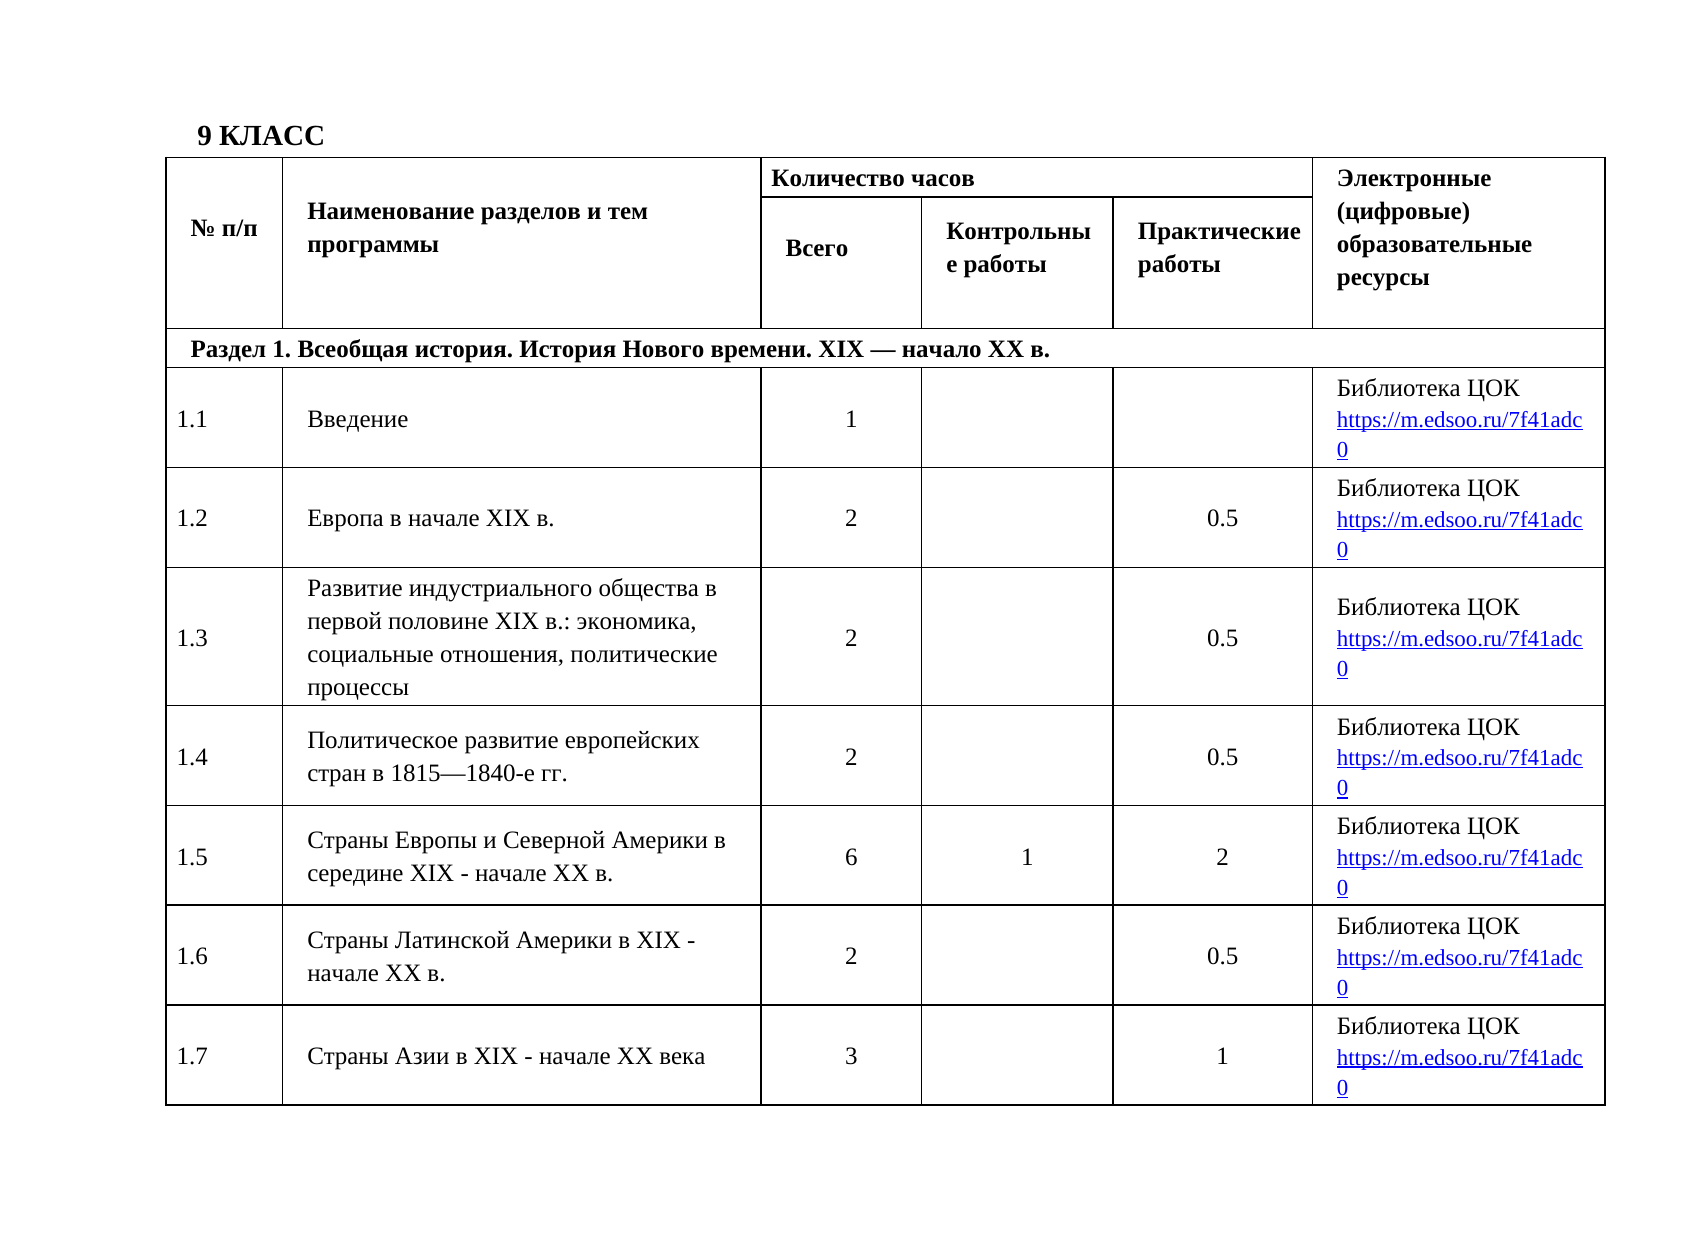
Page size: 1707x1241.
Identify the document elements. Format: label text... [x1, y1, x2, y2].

table_cell 1 [1114, 1006, 1312, 1104]
table_cell 0.5 [1114, 906, 1312, 1004]
table_cell 1.1 [167, 368, 282, 467]
table_cell 6 [762, 806, 921, 904]
table_cell Европа в начале XIX в. [283, 468, 760, 566]
table_cell [922, 706, 1112, 804]
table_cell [1313, 906, 1604, 1004]
table_cell 2 [762, 906, 921, 1004]
table_header № п/п [167, 158, 282, 327]
table_header Количество часов [762, 158, 1312, 196]
table_cell 0.5 [1114, 468, 1312, 566]
table_cell [922, 1006, 1112, 1104]
table_cell 0.5 [1114, 706, 1312, 804]
table_cell Практические работы [1114, 198, 1312, 327]
table_cell 1 [922, 806, 1112, 904]
table_cell [1114, 368, 1312, 467]
table_cell [922, 568, 1112, 705]
table_cell [922, 468, 1112, 566]
table_cell Контрольные работы [922, 198, 1112, 327]
table_cell Библиотека ЦОК https://m.edsoo.ru/7f41adc0 [1313, 706, 1604, 804]
table_header Электронные (цифровые) образовательные ресурсы [1313, 158, 1604, 327]
table_cell 2 [762, 568, 921, 705]
text 9 КЛАСС [190, 118, 1618, 152]
table_cell Всего [762, 198, 921, 327]
table_cell 2 [1114, 806, 1312, 904]
table_cell Раздел 1. Всеобщая история. История Нового времени. XIХ — начало ХХ в. [167, 329, 1604, 367]
table_cell 1.2 [167, 468, 282, 566]
table_cell 0.5 [1114, 568, 1312, 705]
table_cell Политическое развитие европейских стран в 1815—1840-е гг. [283, 706, 760, 804]
table_cell Страны Латинской Америки в XIX - начале XX в. [283, 906, 760, 1004]
table_cell 1.7 [167, 1006, 282, 1104]
table_cell Библиотека ЦОК https://m.edsoo.ru/7f41adc0 [1313, 806, 1604, 904]
table_cell 2 [762, 706, 921, 804]
table_cell [922, 906, 1112, 1004]
table_cell 1.4 [167, 706, 282, 804]
table_cell Библиотека ЦОК https://m.edsoo.ru/7f41adc0 [1313, 368, 1604, 467]
table_cell 1.5 [167, 806, 282, 904]
table_header Наименование разделов и тем программы [283, 158, 760, 327]
table_cell 1.3 [167, 568, 282, 705]
table_cell Библиотека ЦОК https://m.edsoo.ru/7f41adc0 [1313, 468, 1604, 566]
table_cell Библиотека ЦОК https://m.edsoo.ru/7f41adc0 [1313, 568, 1604, 705]
table_cell Введение [283, 368, 760, 467]
table_cell Страны Азии в XIX - начале XX века [283, 1006, 760, 1104]
table_cell Страны Европы и Северной Америки в середине XIX - начале XX в. [283, 806, 760, 904]
table_cell 3 [762, 1006, 921, 1104]
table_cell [1313, 1006, 1604, 1104]
table_cell [922, 368, 1112, 467]
table_cell 1.6 [167, 906, 282, 1004]
table_cell 1 [762, 368, 921, 467]
table_cell Развитие индустриального общества в первой половине XIX в.: экономика, социальные отношения, политические процессы [283, 568, 760, 705]
table_cell 2 [762, 468, 921, 566]
